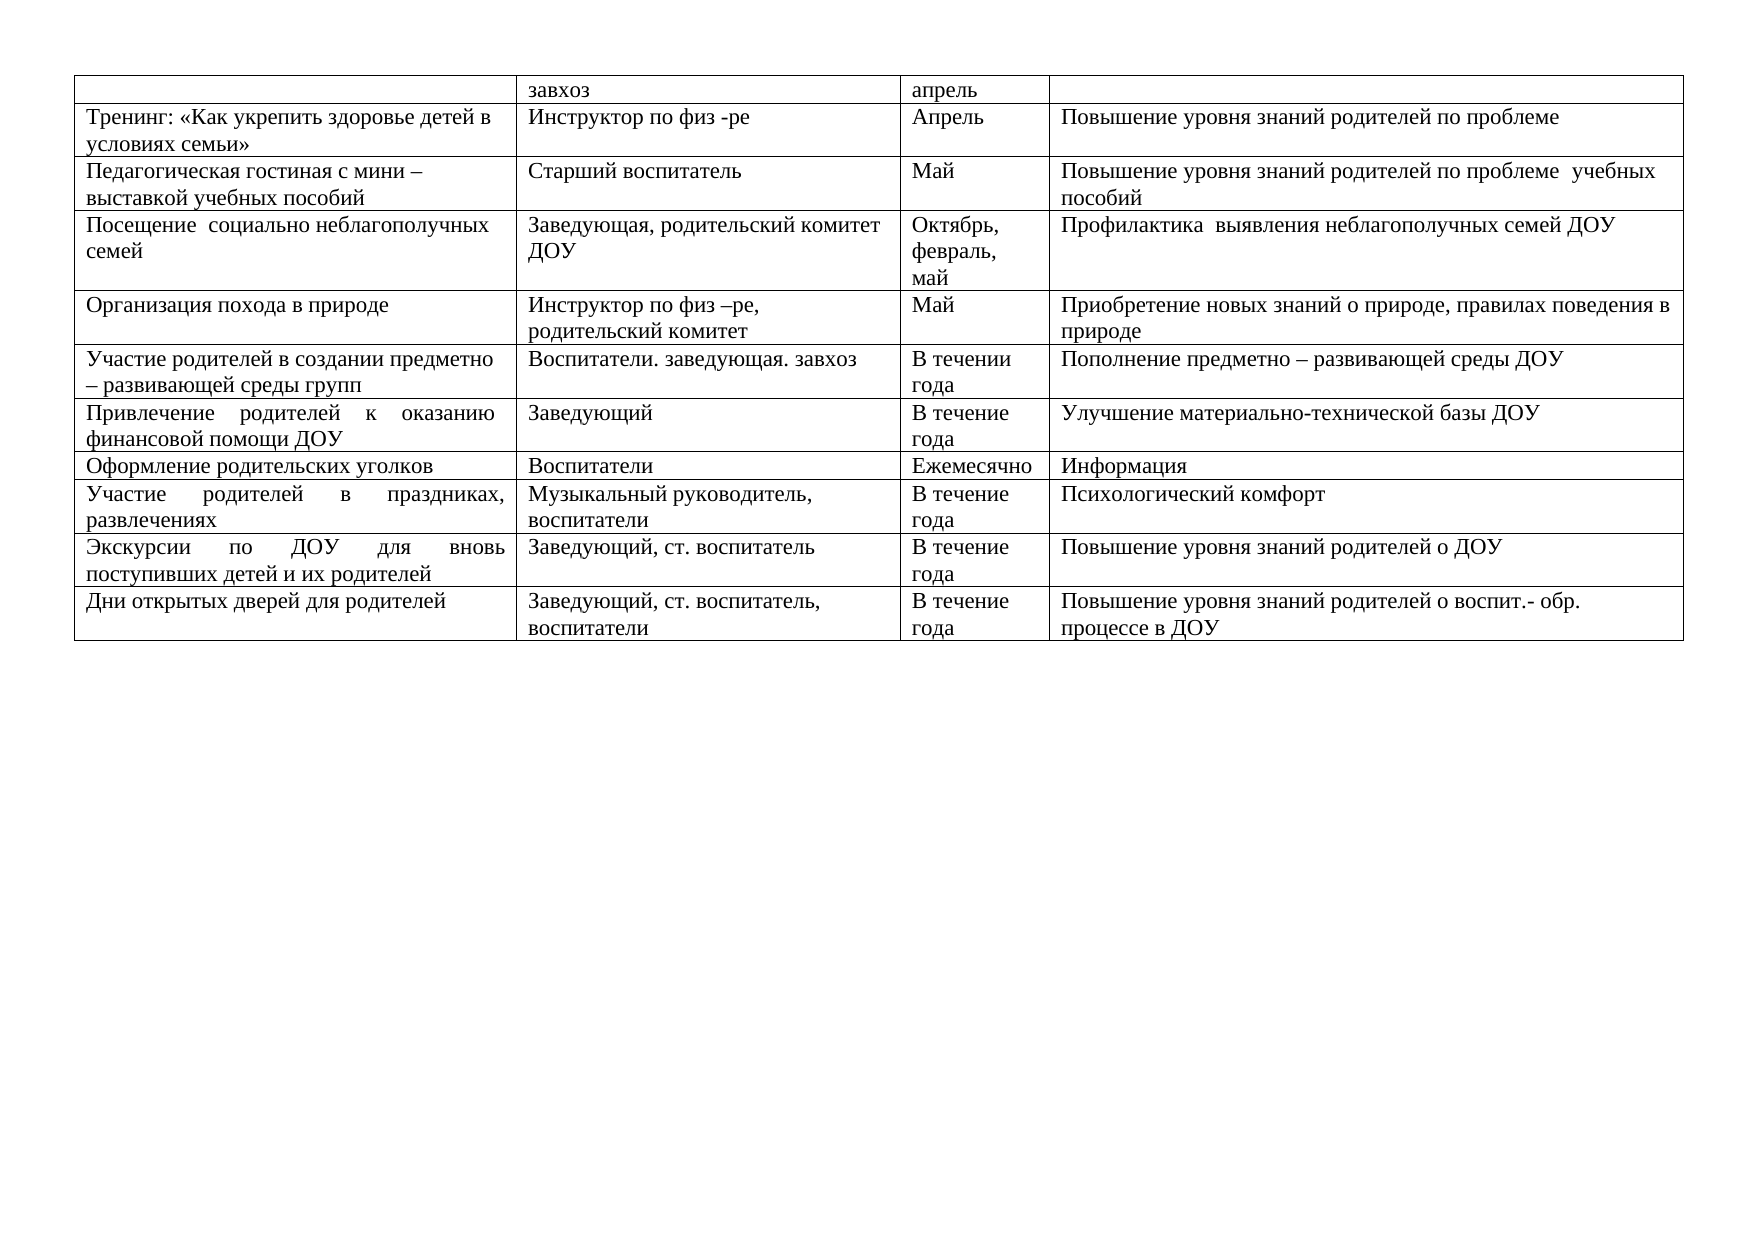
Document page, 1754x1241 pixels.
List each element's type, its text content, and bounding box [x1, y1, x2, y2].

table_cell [1050, 76, 1683, 102]
table_cell В течение года [901, 480, 1049, 532]
table_cell Музыкальный руководитель, воспитатели [517, 480, 900, 532]
table_cell Организация похода в природе [75, 291, 516, 344]
table_cell Повышение уровня знаний родителей по проблеме учебных пособий [1050, 157, 1683, 210]
table_cell Информация [1050, 452, 1683, 479]
table_cell Привлечение родителей к оказанию финансовой помощи ДОУ [75, 399, 516, 451]
table_cell Экскурсии по ДОУ для вновь поступивших детей и их родителей [75, 534, 516, 586]
table_cell Воспитатели [517, 452, 900, 479]
table_cell Повышение уровня знаний родителей о ДОУ [1050, 534, 1683, 586]
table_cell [75, 76, 516, 102]
table_cell Сентябрь, апрель [901, 76, 1049, 102]
table_cell Психологический комфорт [1050, 480, 1683, 532]
table_cell Участие родителей в праздниках, развлечениях [75, 480, 516, 532]
table_cell Улучшение материально-технической базы ДОУ [1050, 399, 1683, 451]
table_cell Старший воспитатель [517, 157, 900, 210]
table_cell Май [901, 157, 1049, 210]
table_cell Заведующий, ст. воспитатель [517, 534, 900, 586]
table_cell Заведующий [517, 399, 900, 451]
table_cell Октябрь, февраль, май [901, 211, 1049, 290]
table_cell Посещение социально неблагополучных семей [75, 211, 516, 290]
table_cell Участие родителей в создании предметно – развивающей среды групп [75, 345, 516, 397]
table_cell Профилактика выявления неблагополучных семей ДОУ [1050, 211, 1683, 290]
table_cell В течение года [901, 399, 1049, 451]
table_cell В течении года [901, 345, 1049, 397]
table_cell Тренинг: «Как укрепить здоровье детей в условиях семьи» [75, 104, 516, 156]
table_cell Ежемесячно [901, 452, 1049, 479]
table_cell Педагогическая гостиная с мини – выставкой учебных пособий [75, 157, 516, 210]
table_cell Оформление родительских уголков [75, 452, 516, 479]
table_cell Воспитатели. заведующая. завхоз [517, 345, 900, 397]
table_cell В течение года [901, 534, 1049, 586]
table_cell Заведующая, родительский комитет ДОУ [517, 211, 900, 290]
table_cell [1050, 104, 1683, 156]
table_cell Дни открытых дверей для родителей [75, 587, 516, 640]
table_cell Повышение уровня знаний родителей о воспит.- обр. процессе в ДОУ [1050, 587, 1683, 640]
table_cell В течение года [901, 587, 1049, 640]
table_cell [517, 76, 900, 102]
table_cell Пополнение предметно – развивающей среды ДОУ [1050, 345, 1683, 397]
table_cell Заведующий, ст. воспитатель, воспитатели [517, 587, 900, 640]
table_cell Приобретение новых знаний о природе, правилах поведения в природе [1050, 291, 1683, 344]
table_cell Май [901, 291, 1049, 344]
table_cell Апрель [901, 104, 1049, 156]
table_cell Инструктор по физ -ре [517, 104, 900, 156]
table_cell Инструктор по физ –ре, родительский комитет [517, 291, 900, 344]
